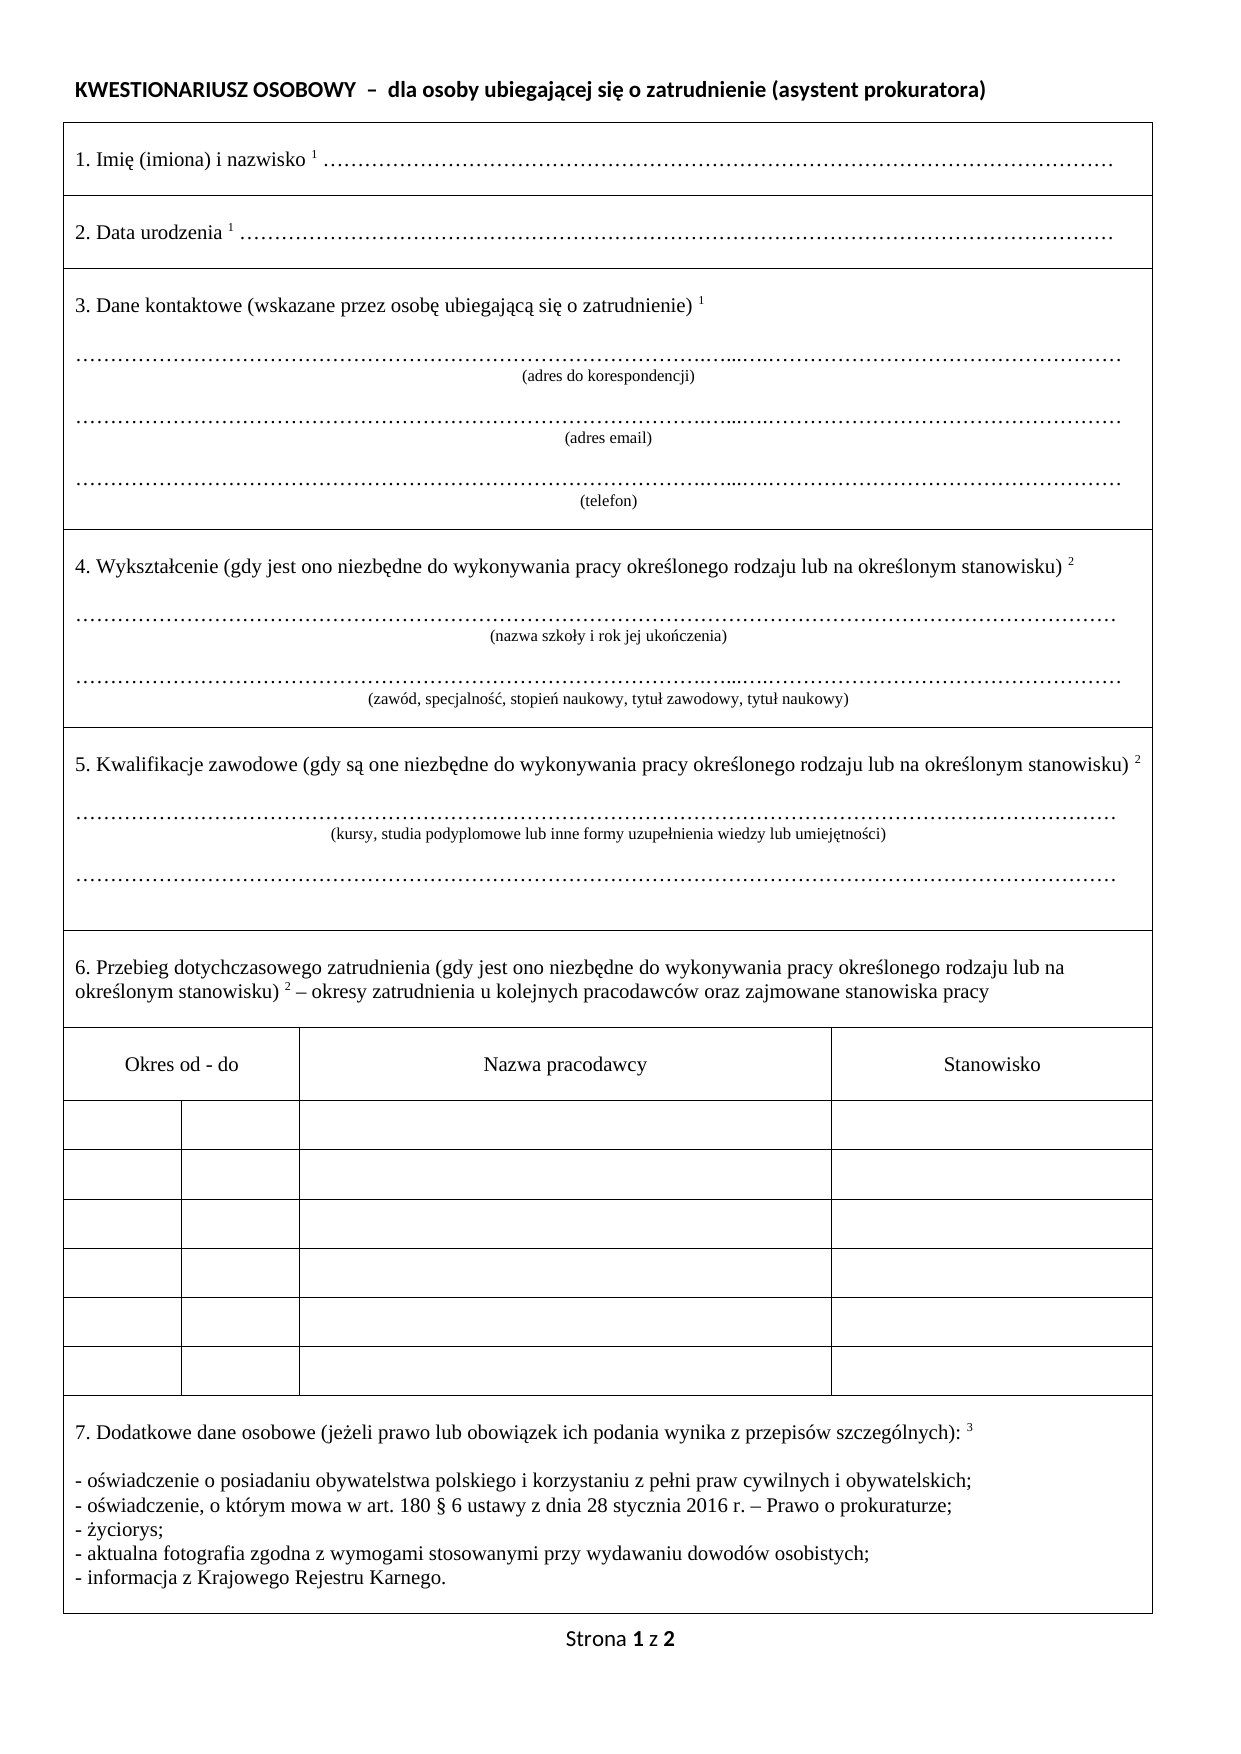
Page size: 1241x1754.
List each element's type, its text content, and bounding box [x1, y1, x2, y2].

table_cell [64, 1200, 181, 1248]
table_cell [182, 1200, 299, 1248]
table_cell [182, 1101, 299, 1149]
table_cell Stanowisko [832, 1028, 1152, 1100]
table_cell [64, 1150, 181, 1198]
table_cell 3. Dane kontaktowe (wskazane przez osobę ubiegającą się o zatrudnienie) 1 ……………………………………………………………………………….…...….…………………………………………… (adres do korespondencji) ……………………………………………………………………………….…...….…………………………………………… (adres email) ……………………………………………………………………………….…...….…………………………………………… (telefon) [64, 269, 1152, 529]
table_cell 6. Przebieg dotychczasowego zatrudnienia (gdy jest ono niezbędne do wykonywania pracy określonego rodzaju lub na określonym stanowisku) 2 – okresy zatrudnienia u kolejnych pracodawców oraz zajmowane stanowiska pracy [64, 931, 1152, 1027]
table_cell Okres od - do [64, 1028, 299, 1100]
table_cell [300, 1249, 831, 1297]
table_header 1. Imię (imiona) i nazwisko 1 …………………………………………………………………………………………………… [64, 123, 1152, 195]
table_cell [182, 1298, 299, 1346]
table_cell [182, 1150, 299, 1198]
table_cell [832, 1200, 1152, 1248]
text KWESTIONARIUSZ OSOBOWY – dla osoby ubiegającej się o zatrudnienie (asystent prokuratora) [75, 75, 1165, 103]
table_cell [832, 1101, 1152, 1149]
table_cell [832, 1249, 1152, 1297]
table_cell [300, 1150, 831, 1198]
table_cell [832, 1150, 1152, 1198]
table_cell [832, 1347, 1152, 1395]
table_cell [832, 1298, 1152, 1346]
table_cell [64, 1347, 181, 1395]
table_cell [64, 1298, 181, 1346]
table_cell 7. Dodatkowe dane osobowe (jeżeli prawo lub obowiązek ich podania wynika z przepisów szczególnych): 3 - oświadczenie o posiadaniu obywatelstwa polskiego i korzystaniu z pełni praw cywilnych i obywatelskich; - oświadczenie, o którym mowa w art. 180 § 6 ustawy z dnia 28 stycznia 2016 r. – Prawo o prokuraturze; - życiorys; - aktualna fotografia zgodna z wymogami stosowanymi przy wydawaniu dowodów osobistych; - informacja z Krajowego Rejestru Karnego. [64, 1396, 1152, 1613]
table_cell [300, 1200, 831, 1248]
table_cell [300, 1347, 831, 1395]
table_cell [300, 1298, 831, 1346]
table_cell [182, 1347, 299, 1395]
table_cell 2. Data urodzenia 1 ……………………………………………………………………………………………………………… [64, 196, 1152, 268]
table_cell [64, 1249, 181, 1297]
table_cell 4. Wykształcenie (gdy jest ono niezbędne do wykonywania pracy określonego rodzaju lub na określonym stanowisku) 2 …………………………………………………………………………………………………………………………………… (nazwa szkoły i rok jej ukończenia) ……………………………………………………………………………….…...….…………………………………………… (zawód, specjalność, stopień naukowy, tytuł zawodowy, tytuł naukowy) [64, 530, 1152, 727]
table_cell Nazwa pracodawcy [300, 1028, 831, 1100]
table_cell 5. Kwalifikacje zawodowe (gdy są one niezbędne do wykonywania pracy określonego rodzaju lub na określonym stanowisku) 2 …………………………………………………………………………………………………………………………………… (kursy, studia podyplomowe lub inne formy uzupełnienia wiedzy lub umiejętności) …………………………………………………………………………………………………………………………………… [64, 728, 1152, 930]
table_cell [64, 1101, 181, 1149]
table_cell [182, 1249, 299, 1297]
table_cell [300, 1101, 831, 1149]
